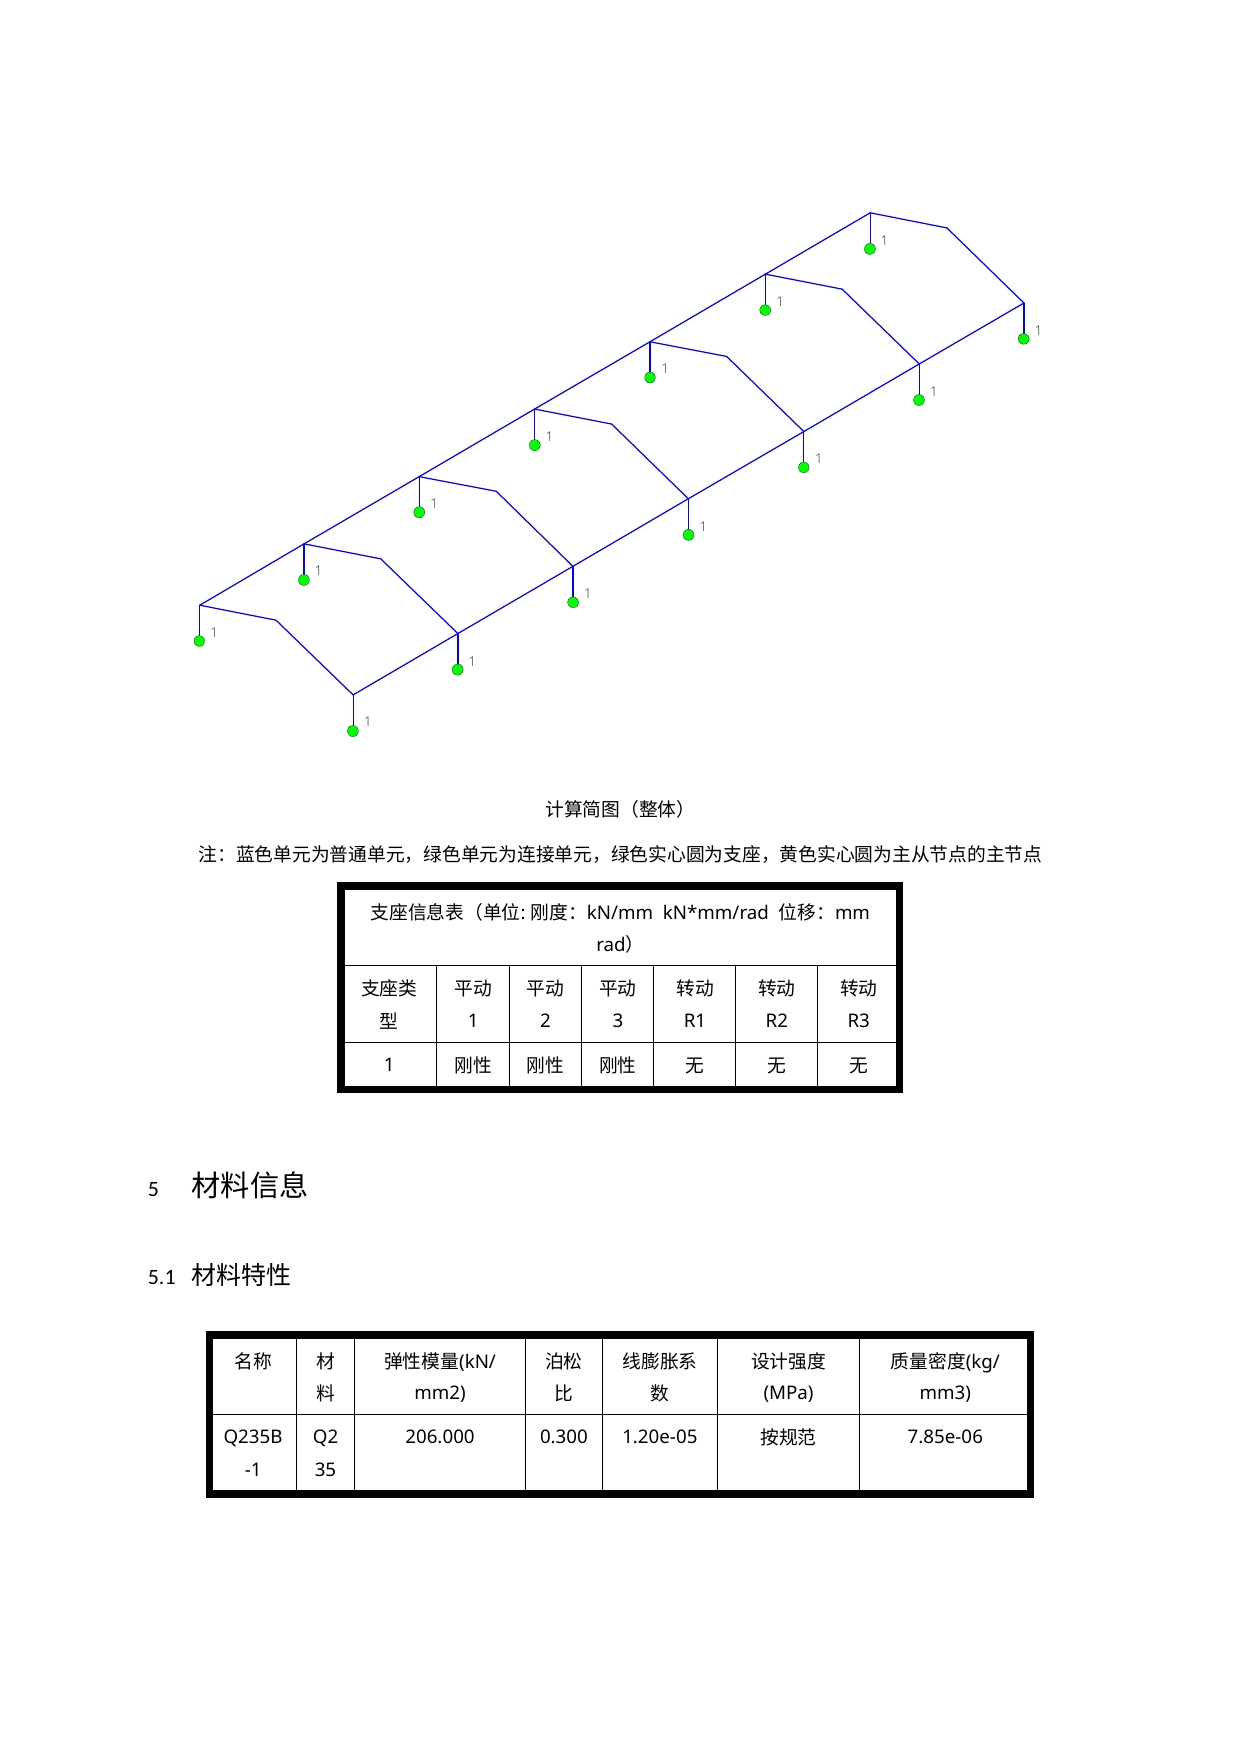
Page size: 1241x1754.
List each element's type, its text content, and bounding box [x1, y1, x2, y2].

table_header 弹性模量(kN/mm2) [355, 1339, 525, 1414]
text 计算简图（整体） [185, 792, 1055, 824]
table_cell 转动R3 [818, 966, 896, 1042]
table_cell 206.000 [355, 1415, 525, 1490]
table_cell 无 [818, 1043, 896, 1086]
table_cell 转动R1 [654, 966, 735, 1042]
table_cell 平动1 [437, 966, 509, 1042]
table_header 质量密度(kg/mm3) [860, 1339, 1027, 1414]
list 材料特性 [148, 1241, 1055, 1306]
table_cell 刚性 [582, 1043, 653, 1086]
table_header 支座信息表（单位: 刚度：kN/mm kN*mm/rad 位移：mm rad） [345, 890, 896, 965]
table_cell 无 [736, 1043, 817, 1086]
table_cell 1.20e-05 [603, 1415, 717, 1490]
table_header 设计强度(MPa) [718, 1339, 859, 1414]
text 注：蓝色单元为普通单元，绿色单元为连接单元，绿色实心圆为支座，黄色实心圆为主从节点的主节点 [185, 837, 1055, 869]
table_cell Q235B-1 [213, 1415, 296, 1490]
table_header 线膨胀系数 [603, 1339, 717, 1414]
table_header 名称 [213, 1339, 296, 1414]
table_cell 按规范 [718, 1415, 859, 1490]
table_cell 无 [654, 1043, 735, 1086]
table_cell 刚性 [437, 1043, 509, 1086]
table_cell 支座类型 [345, 966, 436, 1042]
table_cell 1 [345, 1043, 436, 1086]
table_cell 0.300 [526, 1415, 602, 1490]
table_cell 平动2 [510, 966, 581, 1042]
table_cell 转动R2 [736, 966, 817, 1042]
table_cell 7.85e-06 [860, 1415, 1027, 1490]
table_header 材料 [297, 1339, 354, 1414]
table_cell Q235 [297, 1415, 354, 1490]
table_cell 刚性 [510, 1043, 581, 1086]
list 材料信息 [148, 1151, 1055, 1216]
table_header 泊松比 [526, 1339, 602, 1414]
table_cell 平动3 [582, 966, 653, 1042]
